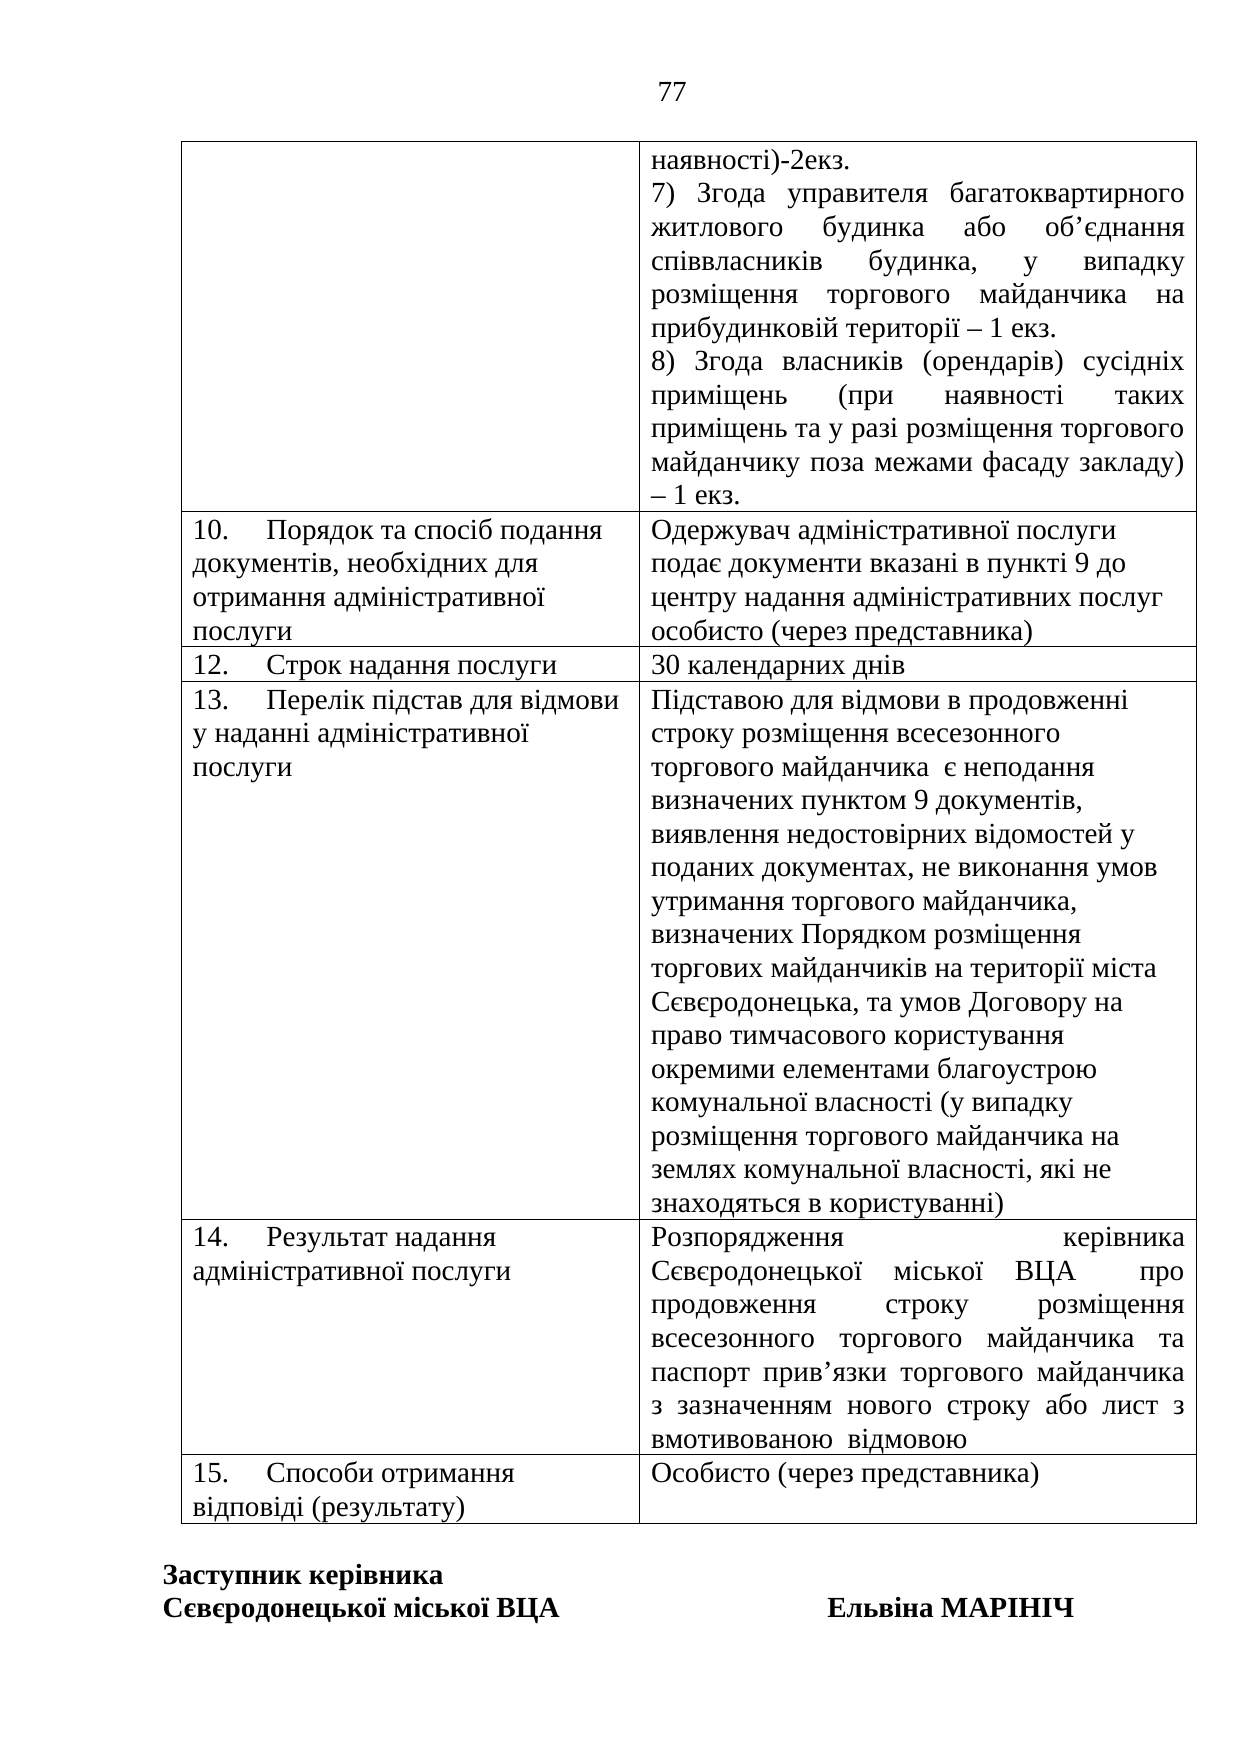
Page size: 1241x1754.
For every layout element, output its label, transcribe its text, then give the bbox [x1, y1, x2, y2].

table_cell 10. Порядок та спосіб подання документів, необхідних для отримання адміністративної послуги [182, 512, 639, 646]
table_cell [182, 142, 639, 511]
table_cell 13. Перелік підстав для відмови у наданні адміністративної послуги [182, 682, 639, 1218]
table_cell Одержувач адміністративної послуги подає документи вказані в пункті 9 до центру надання адміністративних послуг особисто (через представника) [640, 512, 1196, 646]
table_cell Особисто (через представника) [640, 1455, 1196, 1522]
table_cell 15. Способи отримання відповіді (результату) [182, 1455, 639, 1522]
list Заступник керівника [162, 1557, 1181, 1591]
table_cell Розпорядження керівника Сєвєродонецької міської ВЦА про продовження строку розміщення всесезонного торгового майданчика та паспорт прив’язки торгового майданчика з зазначенням нового строку або лист з вмотивованою відмовою [640, 1220, 1196, 1454]
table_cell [640, 142, 1196, 511]
text Сєвєродонецької міської ВЦА Ельвіна МАРІНІЧ [162, 1591, 1181, 1624]
table_cell 30 календарних днів [640, 647, 1196, 681]
table_cell Підставою для відмови в продовженні строку розміщення всесезонного торгового майданчика є неподання визначених пунктом 9 документів, виявлення недостовірних відомостей у поданих документах, не виконання умов утримання торгового майданчика, визначених Порядком розміщення торгових майданчиків на території міста Сєвєродонецька, та умов Договору на право тимчасового користування окремими елементами благоустрою комунальної власності (у випадку розміщення торгового майданчика на землях комунальної власності, які не знаходяться в користуванні) [640, 682, 1196, 1218]
table_cell 12. Строк надання послуги [182, 647, 639, 681]
table_cell 14. Результат надання адміністративної послуги [182, 1220, 639, 1454]
